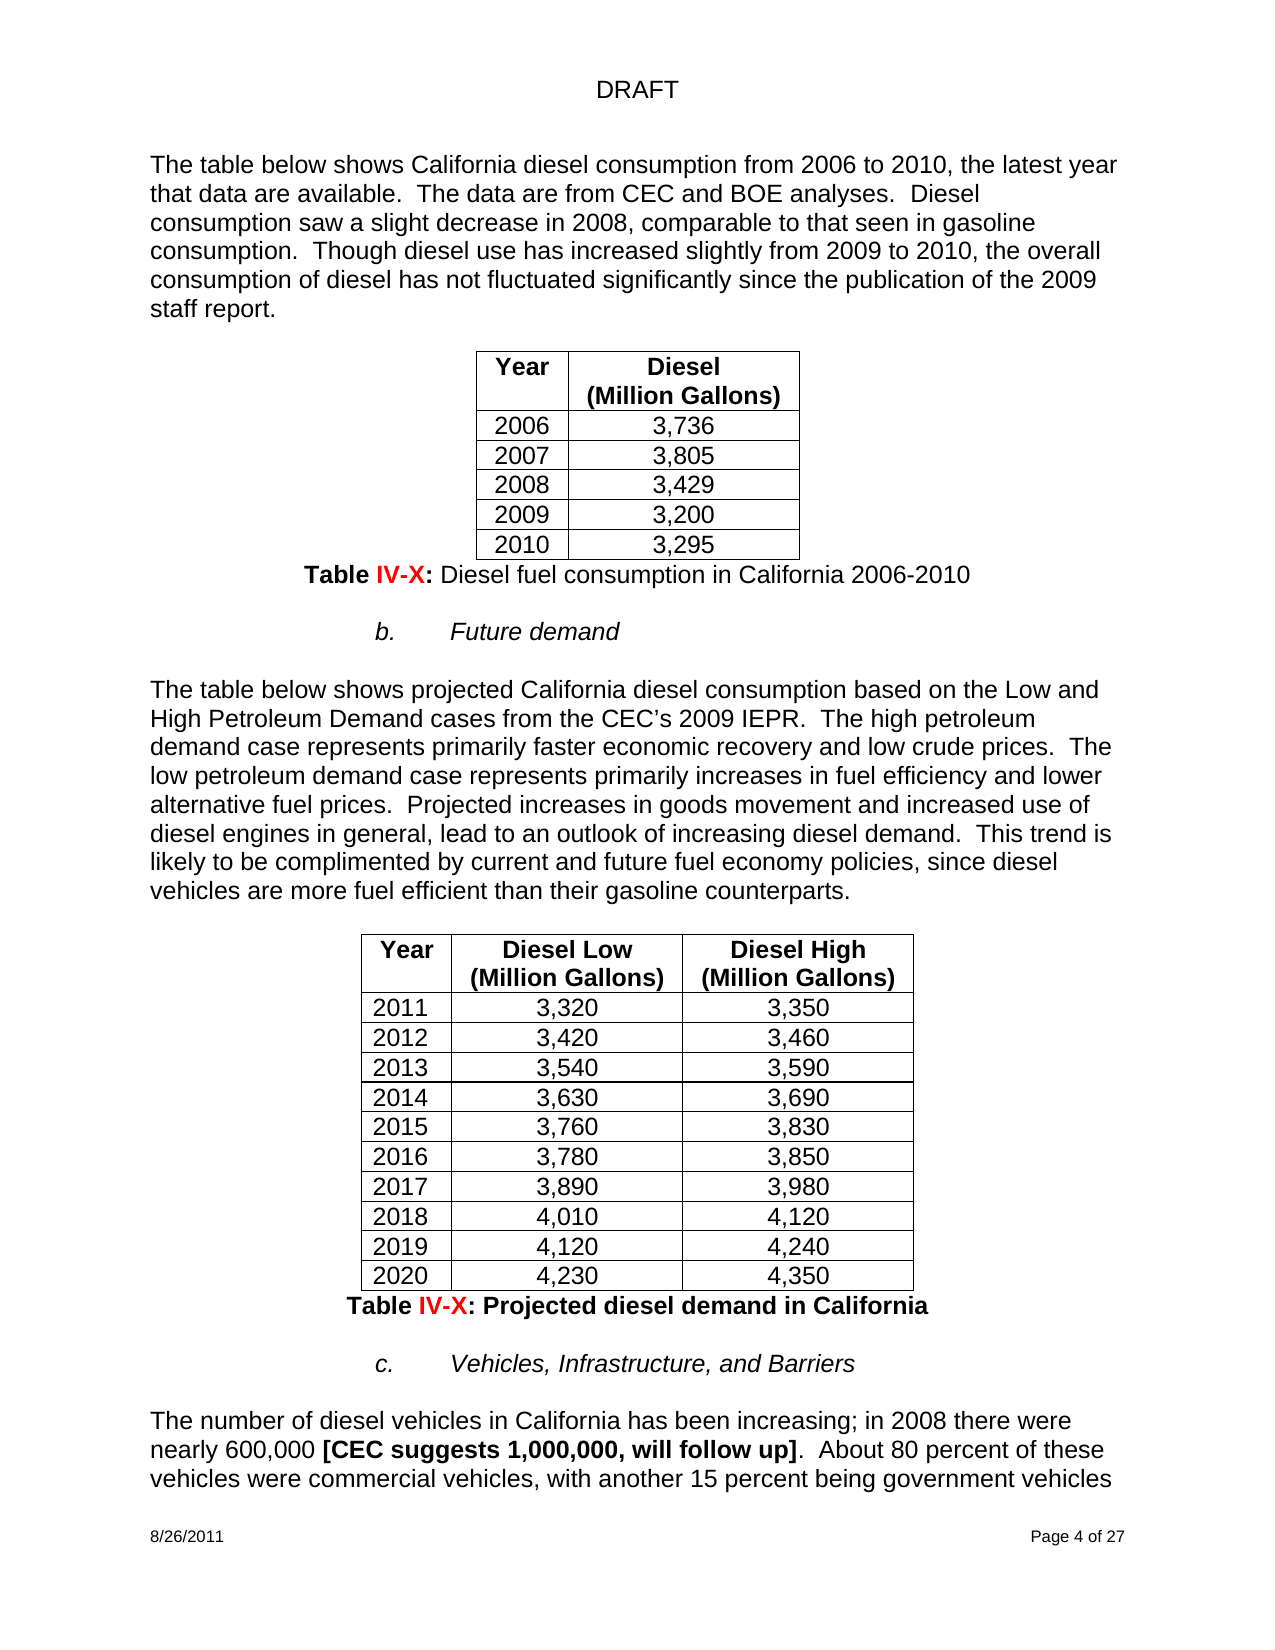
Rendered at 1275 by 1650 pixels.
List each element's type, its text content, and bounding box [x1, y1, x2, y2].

table_cell 3,830 [683, 1112, 913, 1141]
table_cell 2007 [477, 441, 568, 469]
table_cell 3,630 [452, 1083, 682, 1111]
table_cell 2010 [477, 530, 568, 559]
table_header Diesel (Million Gallons) [569, 352, 799, 410]
table_cell 4,120 [452, 1231, 682, 1260]
table_cell 2019 [362, 1231, 451, 1260]
table_cell 2015 [362, 1112, 451, 1141]
table_cell 3,736 [569, 411, 799, 439]
table_cell 2012 [362, 1023, 451, 1052]
table_cell 3,295 [569, 530, 799, 559]
table_cell 3,690 [683, 1083, 913, 1111]
subtitle c. Vehicles, Infrastructure, and Barriers [150, 1348, 1125, 1377]
subtitle b. Future demand [150, 617, 1125, 646]
text Table IV-X: Diesel fuel consumption in California 2006-2010 [150, 560, 1125, 588]
table_header Diesel High (Million Gallons) [683, 935, 913, 992]
table_cell 3,350 [683, 993, 913, 1022]
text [150, 1406, 1125, 1492]
table_cell 3,760 [452, 1112, 682, 1141]
table_cell 3,890 [452, 1172, 682, 1201]
table_cell 3,850 [683, 1142, 913, 1171]
table_cell 4,350 [683, 1261, 913, 1290]
table_cell 2018 [362, 1202, 451, 1230]
table_cell 2008 [477, 470, 568, 499]
table_cell 4,240 [683, 1231, 913, 1260]
table_header Year [477, 352, 568, 410]
table_cell 3,429 [569, 470, 799, 499]
table_cell 3,420 [452, 1023, 682, 1052]
table_cell 2011 [362, 993, 451, 1022]
table_cell 3,540 [452, 1053, 682, 1081]
table_cell 4,230 [452, 1261, 682, 1290]
table_header Diesel Low (Million Gallons) [452, 935, 682, 992]
table_cell 2016 [362, 1142, 451, 1171]
table_cell 3,805 [569, 441, 799, 469]
table_cell 3,460 [683, 1023, 913, 1052]
table_cell 3,320 [452, 993, 682, 1022]
table_cell 4,120 [683, 1202, 913, 1230]
table_cell 2009 [477, 500, 568, 529]
text The table below shows projected diesel consumption based on the Low and High Petroleum Demand cases from the CEC’s 2009 IEPR. The high petroleum demand case represents primarily faster economic recovery and low crude prices. The low petroleum demand case represents primarily increases in fuel efficiency and lower alternative fuel prices. Projected increases in goods movement and increased use of diesel engines in general, lead to an outlook of increasing diesel demand. This trend is likely to be complimented by current and future fuel economy policies, since diesel vehicles are more fuel efficient than their gasoline counterparts. [150, 675, 1125, 905]
table_cell 2006 [477, 411, 568, 439]
table_cell 3,200 [569, 500, 799, 529]
table_cell 2013 [362, 1053, 451, 1081]
table_cell 3,980 [683, 1172, 913, 1201]
table_cell 2014 [362, 1083, 451, 1111]
table_cell 3,780 [452, 1142, 682, 1171]
table_cell 4,010 [452, 1202, 682, 1230]
text The table below shows diesel consumption from 2006 to 2010, the latest year that data are available. The data are from CEC and BOE analyses. Diesel consumption saw a slight decrease in 2008, comparable to that seen in gasoline consumption. Though diesel use has increased slightly from 2009 to 2010, the overall consumption of diesel has not fluctuated significantly since the publication of the 2009 staff report. [150, 150, 1125, 322]
table_cell 2017 [362, 1172, 451, 1201]
text Table IV-X: Projected diesel demand in California [150, 1291, 1125, 1320]
table_cell 3,590 [683, 1053, 913, 1081]
table_cell 2020 [362, 1261, 451, 1290]
table_header Year [362, 935, 451, 992]
